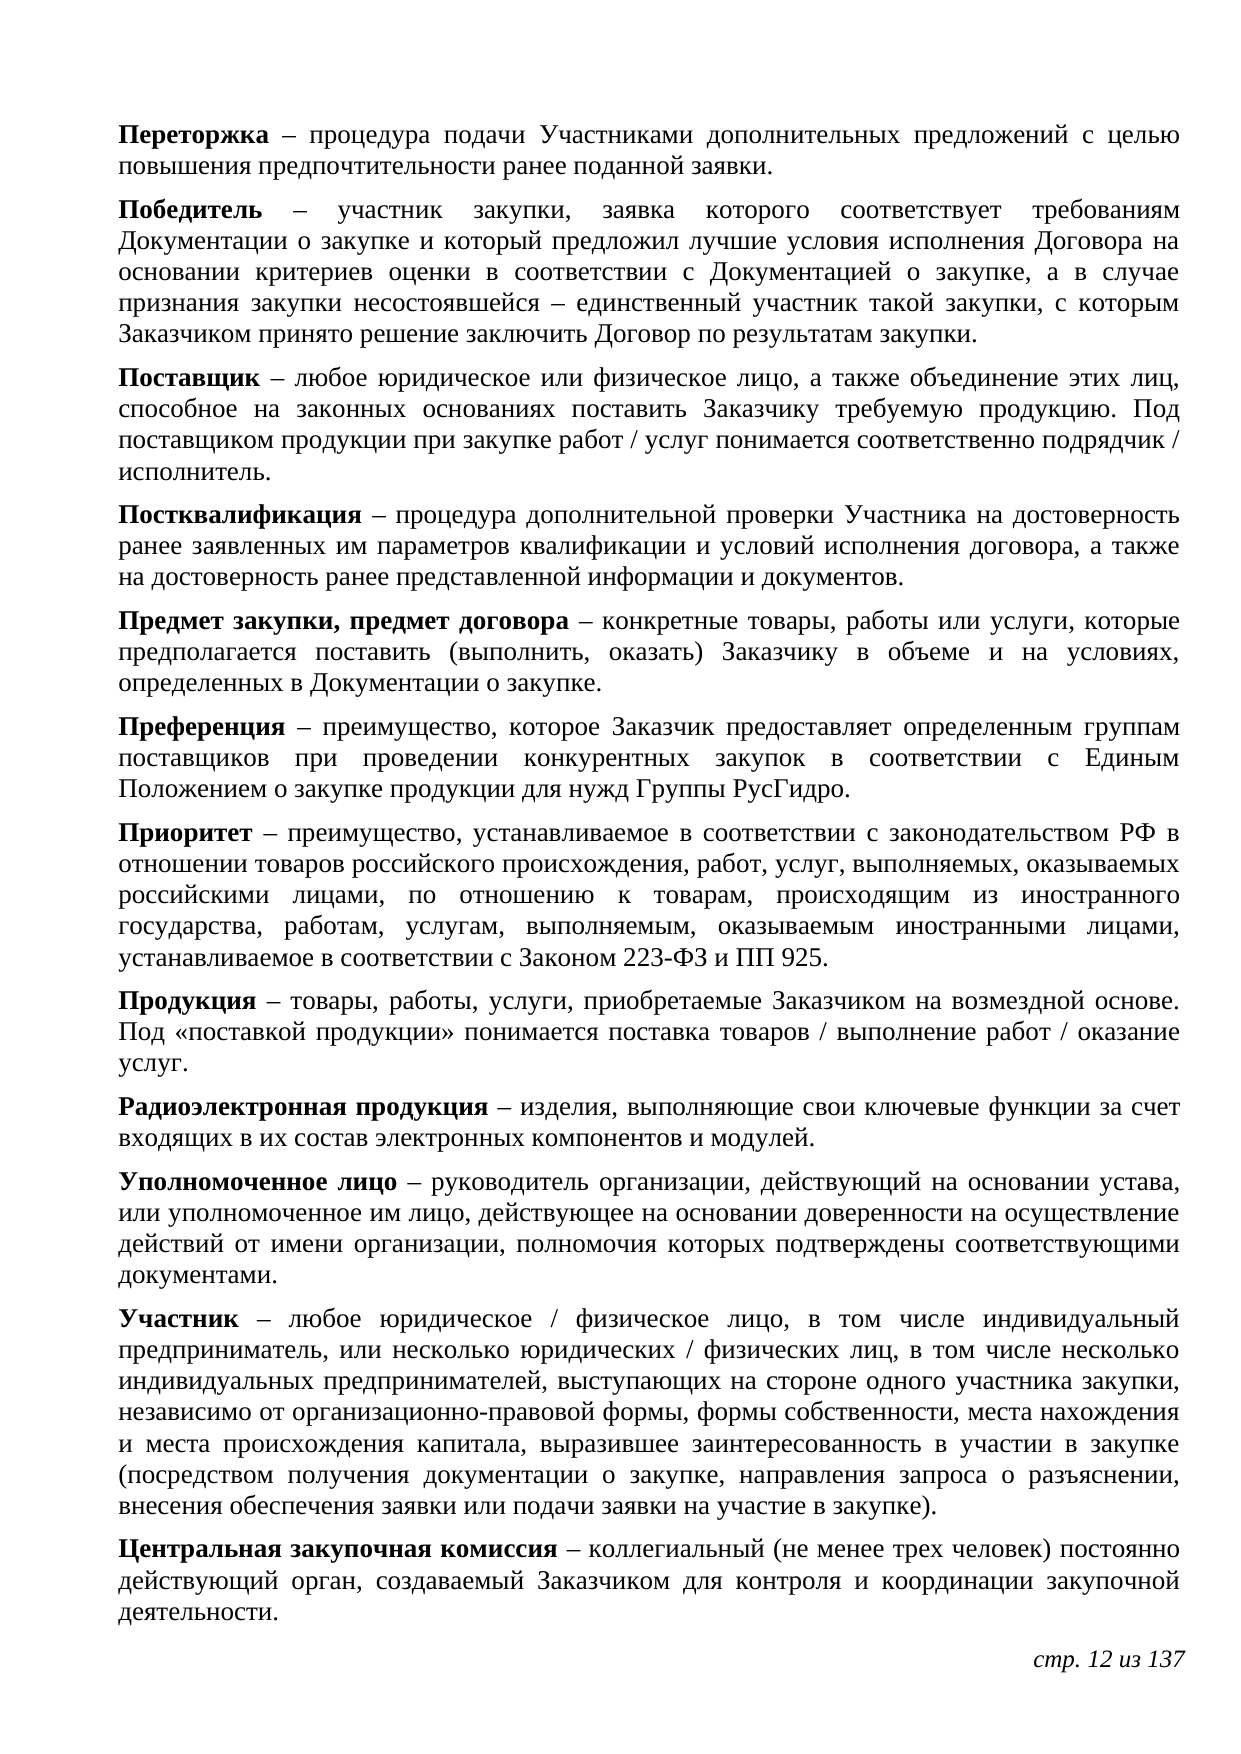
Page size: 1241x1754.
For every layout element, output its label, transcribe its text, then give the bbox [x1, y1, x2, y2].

text Победитель – участник закупки, заявка которого соответствует требованиям Документации о закупке и который предложил лучшие условия исполнения Договора на основании критериев оценки в соответствии с Документацией о закупке, а в случае признания закупки несостоявшейся – единственный участник такой закупки, с которым Заказчиком принято решение заключить Договор по результатам закупки. [118, 193, 1181, 349]
text Преференция – преимущество, которое Заказчик предоставляет определенным группам поставщиков при проведении конкурентных закупок в соответствии с Единым Положением о закупке продукции для нужд Группы РусГидро. [118, 710, 1181, 803]
text Участник – любое юридическое / физическое лицо, в том числе индивидуальный предприниматель, или несколько юридических / физических лиц, в том числе несколько индивидуальных предпринимателей, выступающих на стороне одного участника закупки, независимо от организационно-правовой формы, формы собственности, места нахождения и места происхождения капитала, выразившее заинтересованность в участии в закупке (посредством получения документации о закупке, направления запроса о разъяснении, внесения обеспечения заявки или подачи заявки на участие в закупке). [118, 1302, 1181, 1520]
text Поставщик – любое юридическое или физическое лицо, а также объединение этих лиц, способное на законных основаниях поставить Заказчику требуемую продукцию. Под поставщиком продукции при закупке работ / услуг понимается соответственно подрядчик / исполнитель. [118, 361, 1181, 486]
text Постквалификация – процедура дополнительной проверки Участника на достоверность ранее заявленных им параметров квалификации и условий исполнения договора, а также на достоверность ранее представленной информации и документов. [118, 498, 1181, 592]
text Продукция – товары, работы, услуги, приобретаемые Заказчиком на возмездной основе. Под «поставкой продукции» понимается поставка товаров / выполнение работ / оказание услуг. [118, 984, 1181, 1078]
text Радиоэлектронная продукция – изделия, выполняющие свои ключевые функции за счет входящих в их состав электронных компонентов и модулей. [118, 1090, 1181, 1152]
text Переторжка – процедура подачи Участниками дополнительных предложений с целью повышения предпочтительности ранее поданной заявки. [118, 118, 1181, 180]
text Приоритет – преимущество, устанавливаемое в соответствии с законодательством РФ в отношении товаров российского происхождения, работ, услуг, выполняемых, оказываемых российскими лицами, по отношению к товарам, происходящим из иностранного государства, работам, услугам, выполняемым, оказываемым иностранными лицами, устанавливаемое в соответствии с Законом 223-ФЗ и ПП 925. [118, 816, 1181, 972]
text Предмет закупки, предмет договора – конкретные товары, работы или услуги, которые предполагается поставить (выполнить, оказать) Заказчику в объеме и на условиях, определенных в Документации о закупке. [118, 604, 1181, 698]
text Уполномоченное лицо – руководитель организации, действующий на основании устава, или уполномоченное им лицо, действующее на основании доверенности на осуществление действий от имени организации, полномочия которых подтверждены соответствующими документами. [118, 1165, 1181, 1289]
text Центральная закупочная комиссия – коллегиальный (не менее трех человек) постоянно действующий орган, создаваемый Заказчиком для контроля и координации закупочной деятельности. [118, 1533, 1181, 1626]
